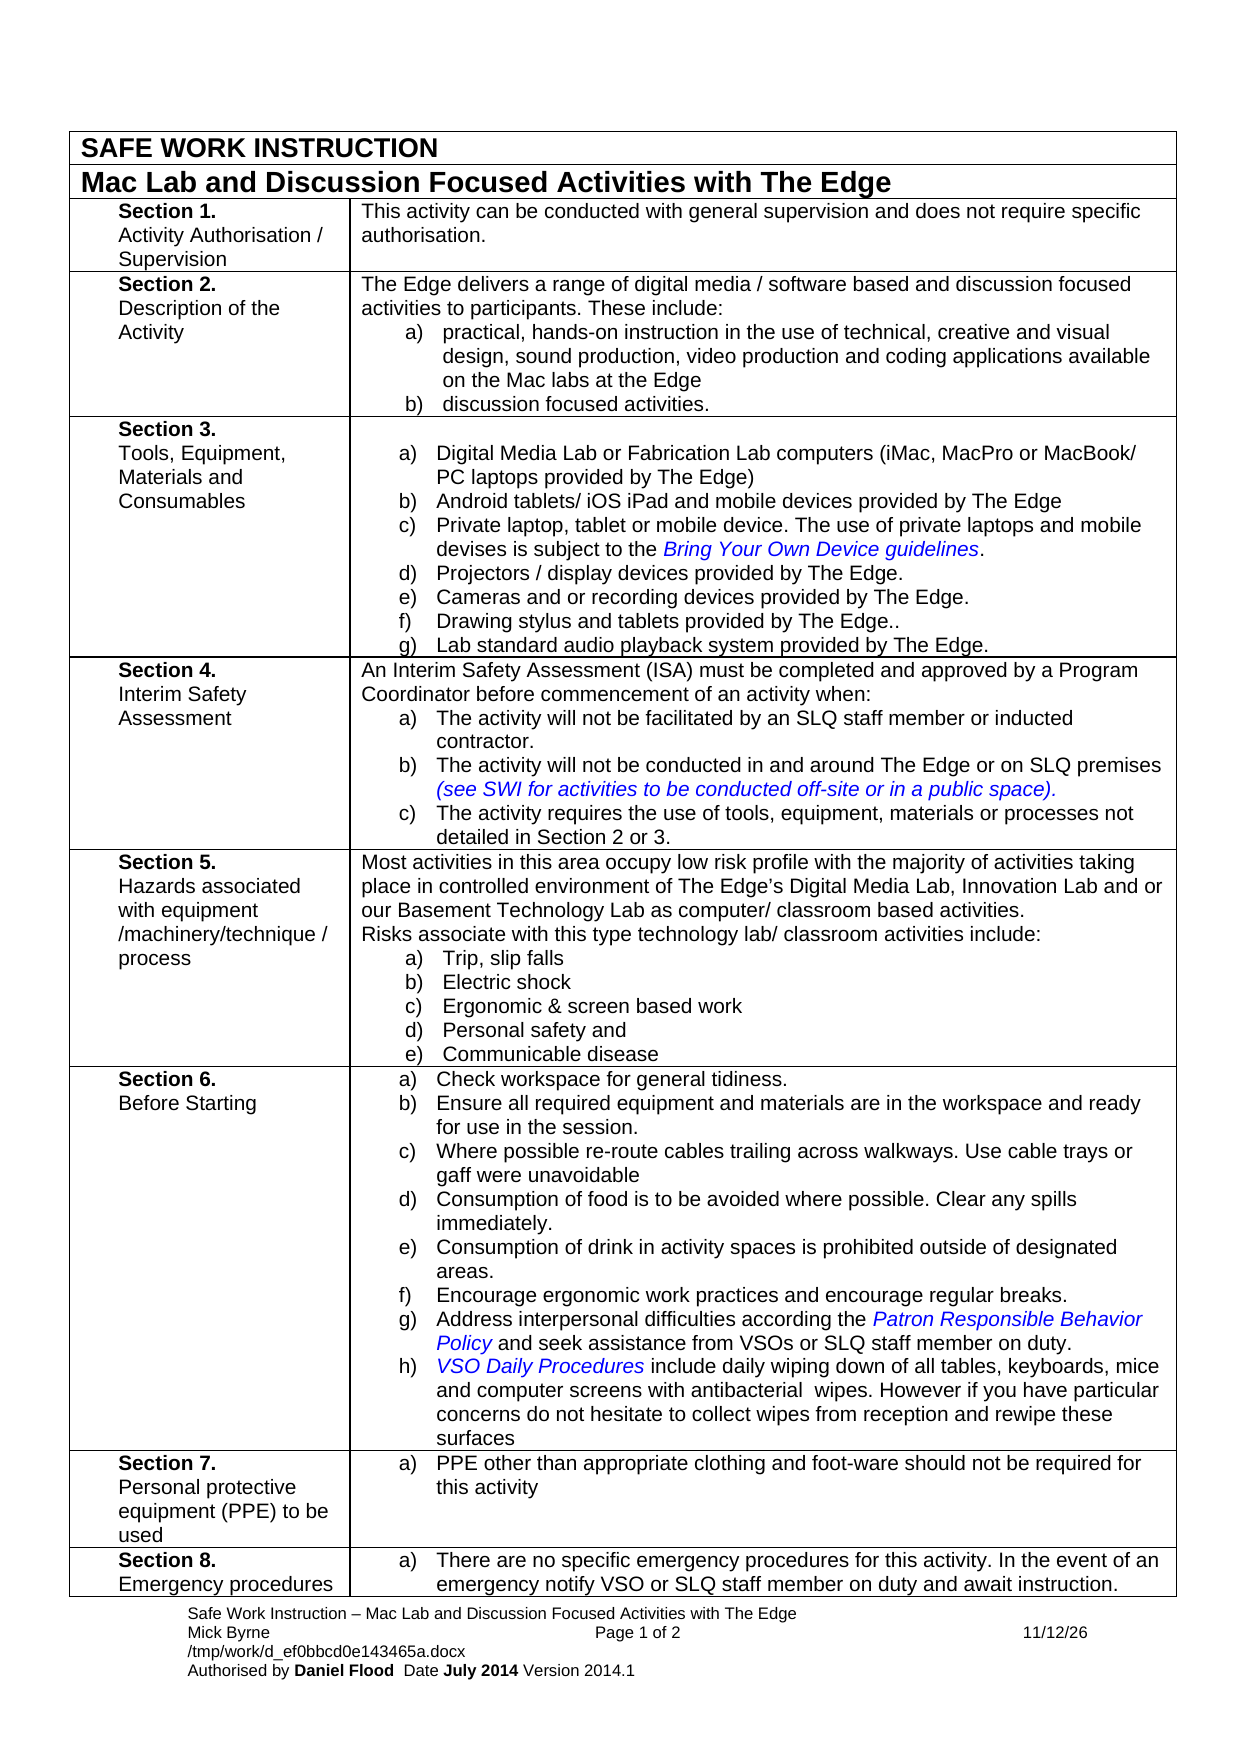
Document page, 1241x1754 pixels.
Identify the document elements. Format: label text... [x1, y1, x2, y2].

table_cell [70, 1548, 349, 1596]
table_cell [351, 1548, 1176, 1596]
table_cell PPE other than appropriate clothing and foot-ware should not be required for this activity [351, 1451, 1176, 1547]
table_cell Most activities in this area occupy low risk profile with the majority of activities taking place in controlled environment of The Edge’s Digital Media Lab, Innovation Lab and or our Basement Technology Lab as computer/ classroom based activities. Risks associate with this type technology lab/ classroom activities include: Trip, slip falls Electric shock Ergonomic & screen based work Personal safety and Communicable disease [351, 850, 1176, 1066]
table_cell Digital Media Lab or Fabrication Lab computers (iMac, MacPro or MacBook/ PC laptops provided by The Edge) Android tablets/ iOS iPad and mobile devices provided by The Edge Private laptop, tablet or mobile device. The use of private laptops and mobile devises is subject to the Bring Your Own Device guidelines. Projectors / display devices provided by The Edge. Cameras and or recording devices provided by The Edge. Drawing stylus and tablets provided by The Edge.. Lab standard audio playback system provided by The Edge. [351, 417, 1176, 656]
table_cell Activity Authorisation / Supervision [70, 199, 349, 271]
table_cell Tools, Equipment, Materials and Consumables [70, 417, 349, 656]
table_cell Personal protective equipment (PPE) to be used [70, 1451, 349, 1547]
table_cell This activity can be conducted with general supervision and does not require specific authorisation. [351, 199, 1176, 271]
table_cell Hazards associated with equipment /machinery/technique /process [70, 850, 349, 1066]
table_cell Check workspace for general tidiness. Ensure all required equipment and materials are in the workspace and ready for use in the session. Where possible re-route cables trailing across walkways. Use cable trays or gaff were unavoidable Consumption of food is to be avoided where possible. Clear any spills immediately. Consumption of drink in activity spaces is prohibited outside of designated areas. Encourage ergonomic work practices and encourage regular breaks. Address interpersonal difficulties according the Patron Responsible Behavior Policy and seek assistance from VSOs or SLQ staff member on duty. VSO Daily Procedures include daily wiping down of all tables, keyboards, mice and computer screens with antibacterial wipes. However if you have particular concerns do not hesitate to collect wipes from reception and rewipe these surfaces [351, 1067, 1176, 1450]
table_cell Before Starting [70, 1067, 349, 1450]
table_cell The Edge delivers a range of digital media / software based and discussion focused activities to participants. These include: practical, hands-on instruction in the use of technical, creative and visual design, sound production, video production and coding applications available on the Mac labs at the Edge discussion focused activities. [351, 272, 1176, 416]
table_header SAFE WORK INSTRUCTION [70, 132, 1176, 163]
table_cell An Interim Safety Assessment (ISA) must be completed and approved by a Program Coordinator before commencement of an activity when: The activity will not be facilitated by an SLQ staff member or inducted contractor. The activity will not be conducted in and around The Edge or on SLQ premises (see SWI for activities to be conducted off-site or in a public space). The activity requires the use of tools, equipment, materials or processes not detailed in Section 2 or 3. [351, 658, 1176, 849]
table_cell Mac Lab and Discussion Focused Activities with The Edge [70, 165, 1176, 198]
table_cell Interim Safety Assessment [70, 658, 349, 849]
table_cell Description of the Activity [70, 272, 349, 416]
